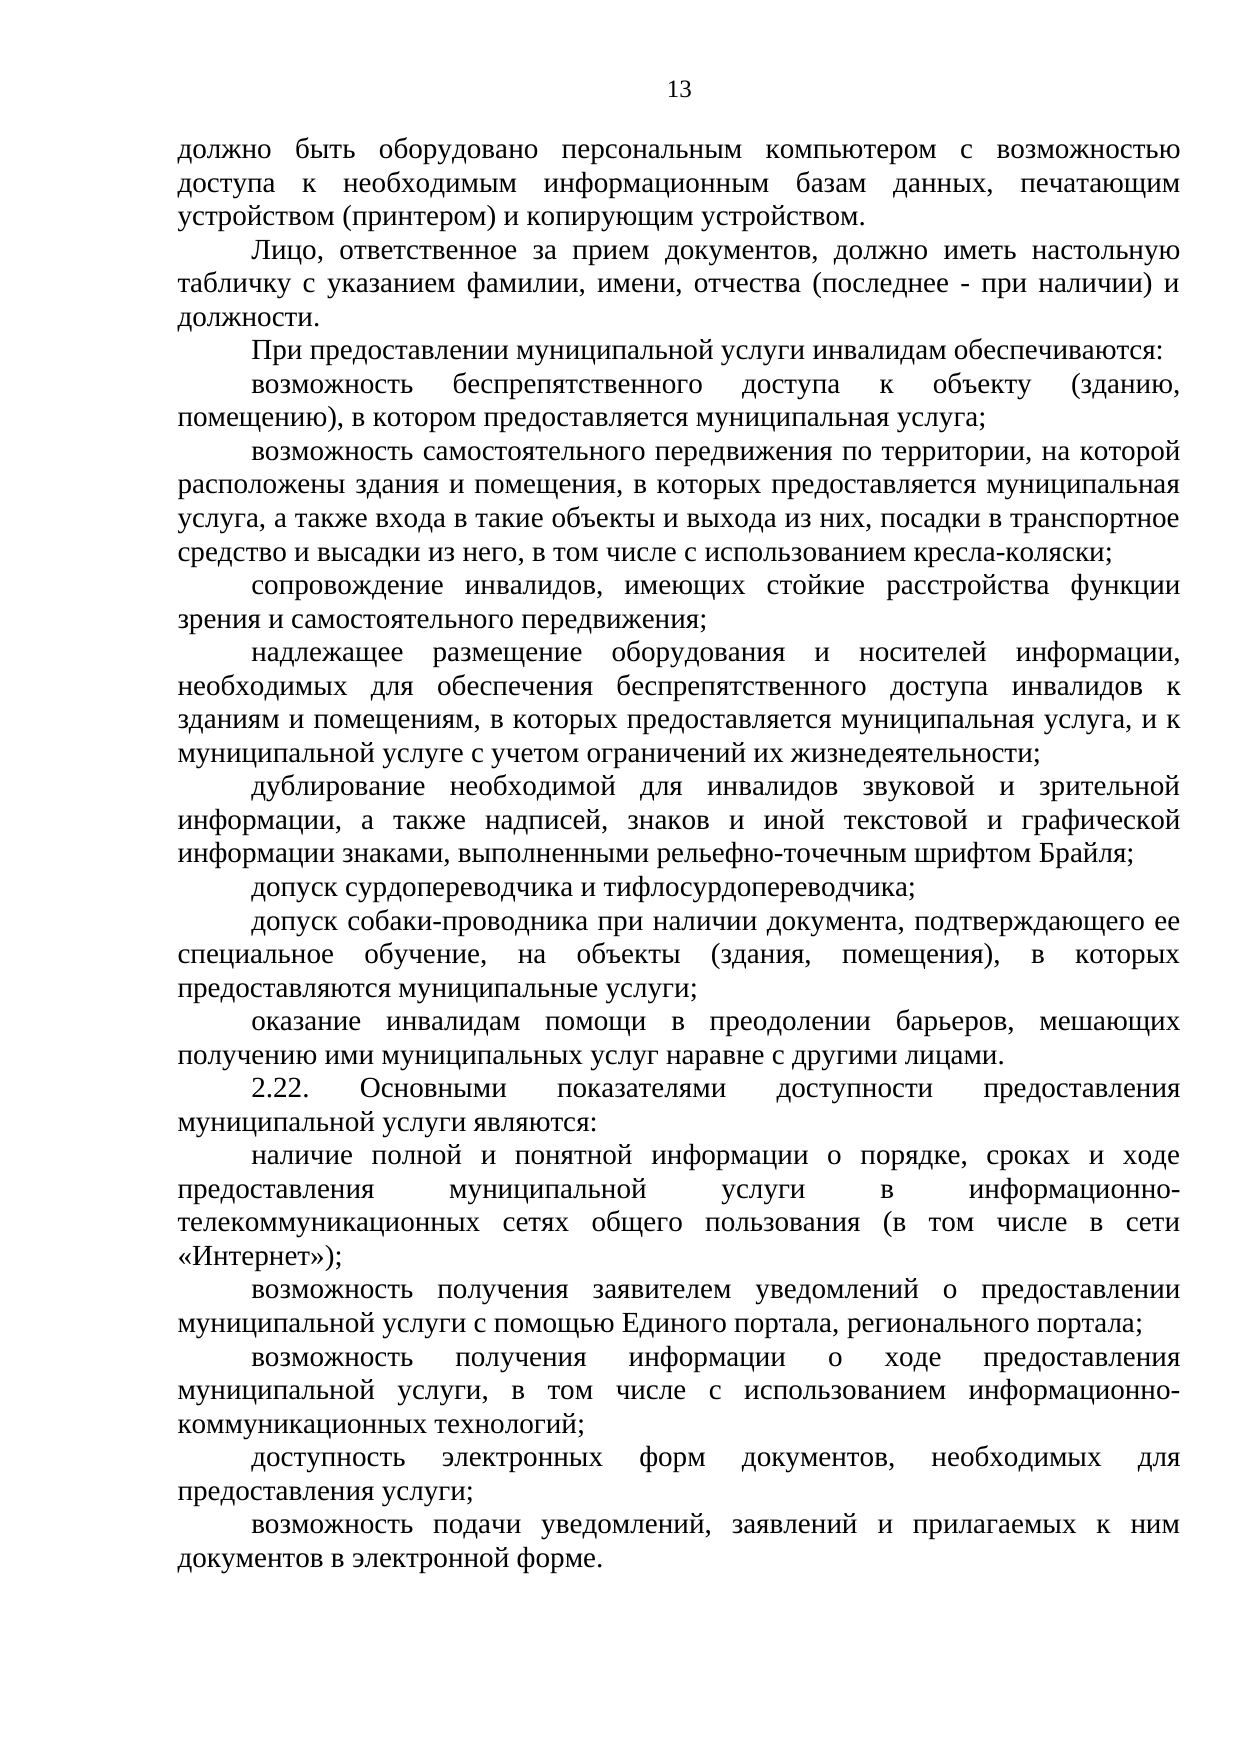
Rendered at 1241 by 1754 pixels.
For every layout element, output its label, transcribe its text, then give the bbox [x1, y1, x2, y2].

text наличие полной и понятной информации о порядке, сроках и ходе предоставления муниципальной услуги в информационно-телекоммуникационных сетях общего пользования (в том числе в сети «Интернет»); [177, 1137, 1181, 1272]
text 2.22. Основными показателями доступности предоставления муниципальной услуги являются: [177, 1070, 1181, 1137]
text сопровождение инвалидов, имеющих стойкие расстройства функции зрения и самостоятельного передвижения; [177, 567, 1181, 634]
text возможность самостоятельного передвижения по территории, на которой расположены здания и помещения, в которых предоставляется муниципальная услуга, а также входа в такие объекты и выхода из них, посадки в транспортное средство и высадки из него, в том числе с использованием кресла-коляски; [177, 433, 1181, 567]
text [177, 131, 1181, 232]
text допуск сурдопереводчика и тифлосурдопереводчика; [177, 869, 1181, 903]
text возможность беспрепятственного доступа к объекту (зданию, помещению), в котором предоставляется муниципальная услуга; [177, 366, 1181, 433]
text допуск собаки-проводника при наличии документа, подтверждающего ее специальное обучение, на объекты (здания, помещения), в которых предоставляются муниципальные услуги; [177, 903, 1181, 1003]
text При предоставлении муниципальной услуги инвалидам обеспечиваются: [177, 332, 1181, 366]
text оказание инвалидам помощи в преодолении барьеров, мешающих получению ими муниципальных услуг наравне с другими лицами. [177, 1003, 1181, 1070]
text дублирование необходимой для инвалидов звуковой и зрительной информации, а также надписей, знаков и иной текстовой и графической информации знаками, выполненными рельефно-точечным шрифтом Брайля; [177, 768, 1181, 869]
text доступность электронных форм документов, необходимых для предоставления услуги; [177, 1439, 1181, 1506]
text возможность подачи уведомлений, заявлений и прилагаемых к ним документов в электронной форме. [177, 1506, 1181, 1573]
text Лицо, ответственное за прием документов, должно иметь настольную табличку с указанием фамилии, имени, отчества (последнее - при наличии) и должности. [177, 232, 1181, 332]
text возможность получения информации о ходе предоставления муниципальной услуги, в том числе с использованием информационно-коммуникационных технологий; [177, 1339, 1181, 1439]
text возможность получения заявителем уведомлений о предоставлении муниципальной услуги с помощью Единого портала, регионального портала; [177, 1272, 1181, 1339]
text надлежащее размещение оборудования и носителей информации, необходимых для обеспечения беспрепятственного доступа инвалидов к зданиям и помещениям, в которых предоставляется муниципальная услуга, и к муниципальной услуге с учетом ограничений их жизнедеятельности; [177, 634, 1181, 768]
